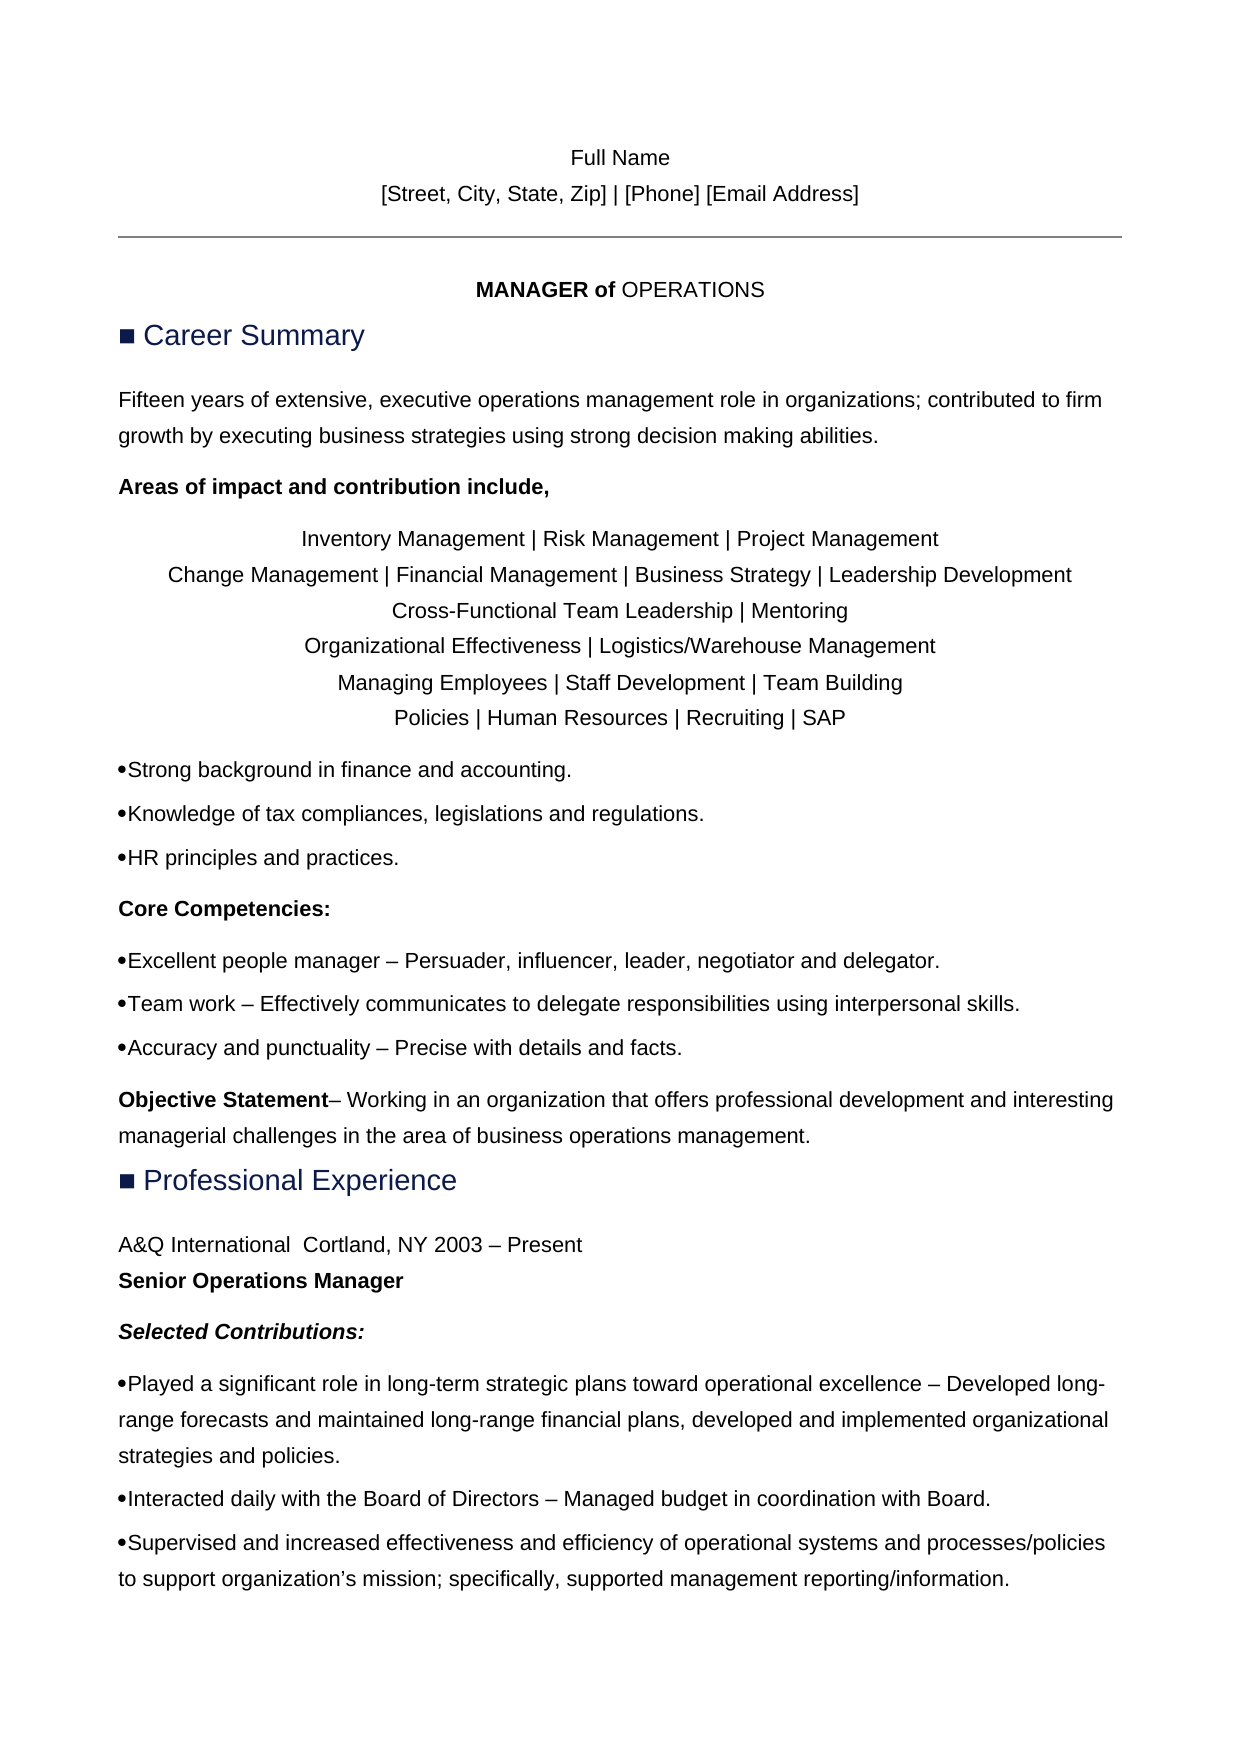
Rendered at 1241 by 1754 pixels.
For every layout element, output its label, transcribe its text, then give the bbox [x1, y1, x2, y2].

text Fifteen years of extensive, executive operations management role in organizations; contributed to firm growth by executing business strategies using strong decision making abilities. [118, 376, 1122, 448]
text MANAGER of OPERATIONS [118, 267, 1122, 303]
list Team work – Effectively communicates to delegate responsibilities using interpersonal skills. [118, 981, 1122, 1016]
list Accuracy and punctuality – Precise with details and facts. [118, 1024, 1122, 1060]
text Selected Contributions: [118, 1308, 1122, 1344]
subtitle ■ Career Summary [118, 318, 1122, 352]
text Core Competencies: [118, 885, 1122, 921]
list HR principles and practices. [118, 834, 1122, 869]
list Played a significant role in long-term strategic plans toward operational excellence – Developed long-range forecasts and maintained long-range financial plans, developed and implemented organizational strategies and policies. [118, 1360, 1122, 1468]
text Areas of impact and contribution include, [118, 463, 1122, 499]
list Supervised and increased effectiveness and efficiency of operational systems and processes/policies to support organization’s mission; specifically, supported management reporting/information. [118, 1519, 1122, 1591]
text Inventory Management | Risk Management | Project Management Change Management | Financial Management | Business Strategy | Leadership Development Cross-Functional Team Leadership | Mentoring Organizational Effectiveness | Logistics/Warehouse Management Managing Employees | Staff Development | Team Building Policies | Human Resources | Recruiting | SAP [118, 515, 1122, 731]
list Excellent people manager – Persuader, influencer, leader, negotiator and delegator. [118, 937, 1122, 973]
list Knowledge of tax compliances, legislations and regulations. [118, 790, 1122, 826]
list Strong background in finance and accounting. [118, 746, 1122, 782]
subtitle ■ Professional Experience [118, 1163, 1122, 1197]
list Interacted daily with the Board of Directors – Managed budget in coordination with Board. [118, 1476, 1122, 1512]
text Full Name [Street, City, State, Zip] | [Phone] [Email Address] [118, 134, 1122, 206]
text A&Q International Cortland, NY 2003 – Present Senior Operations Manager [118, 1221, 1122, 1293]
text Objective Statement– Working in an organization that offers professional development and interesting managerial challenges in the area of business operations management. [118, 1076, 1122, 1148]
